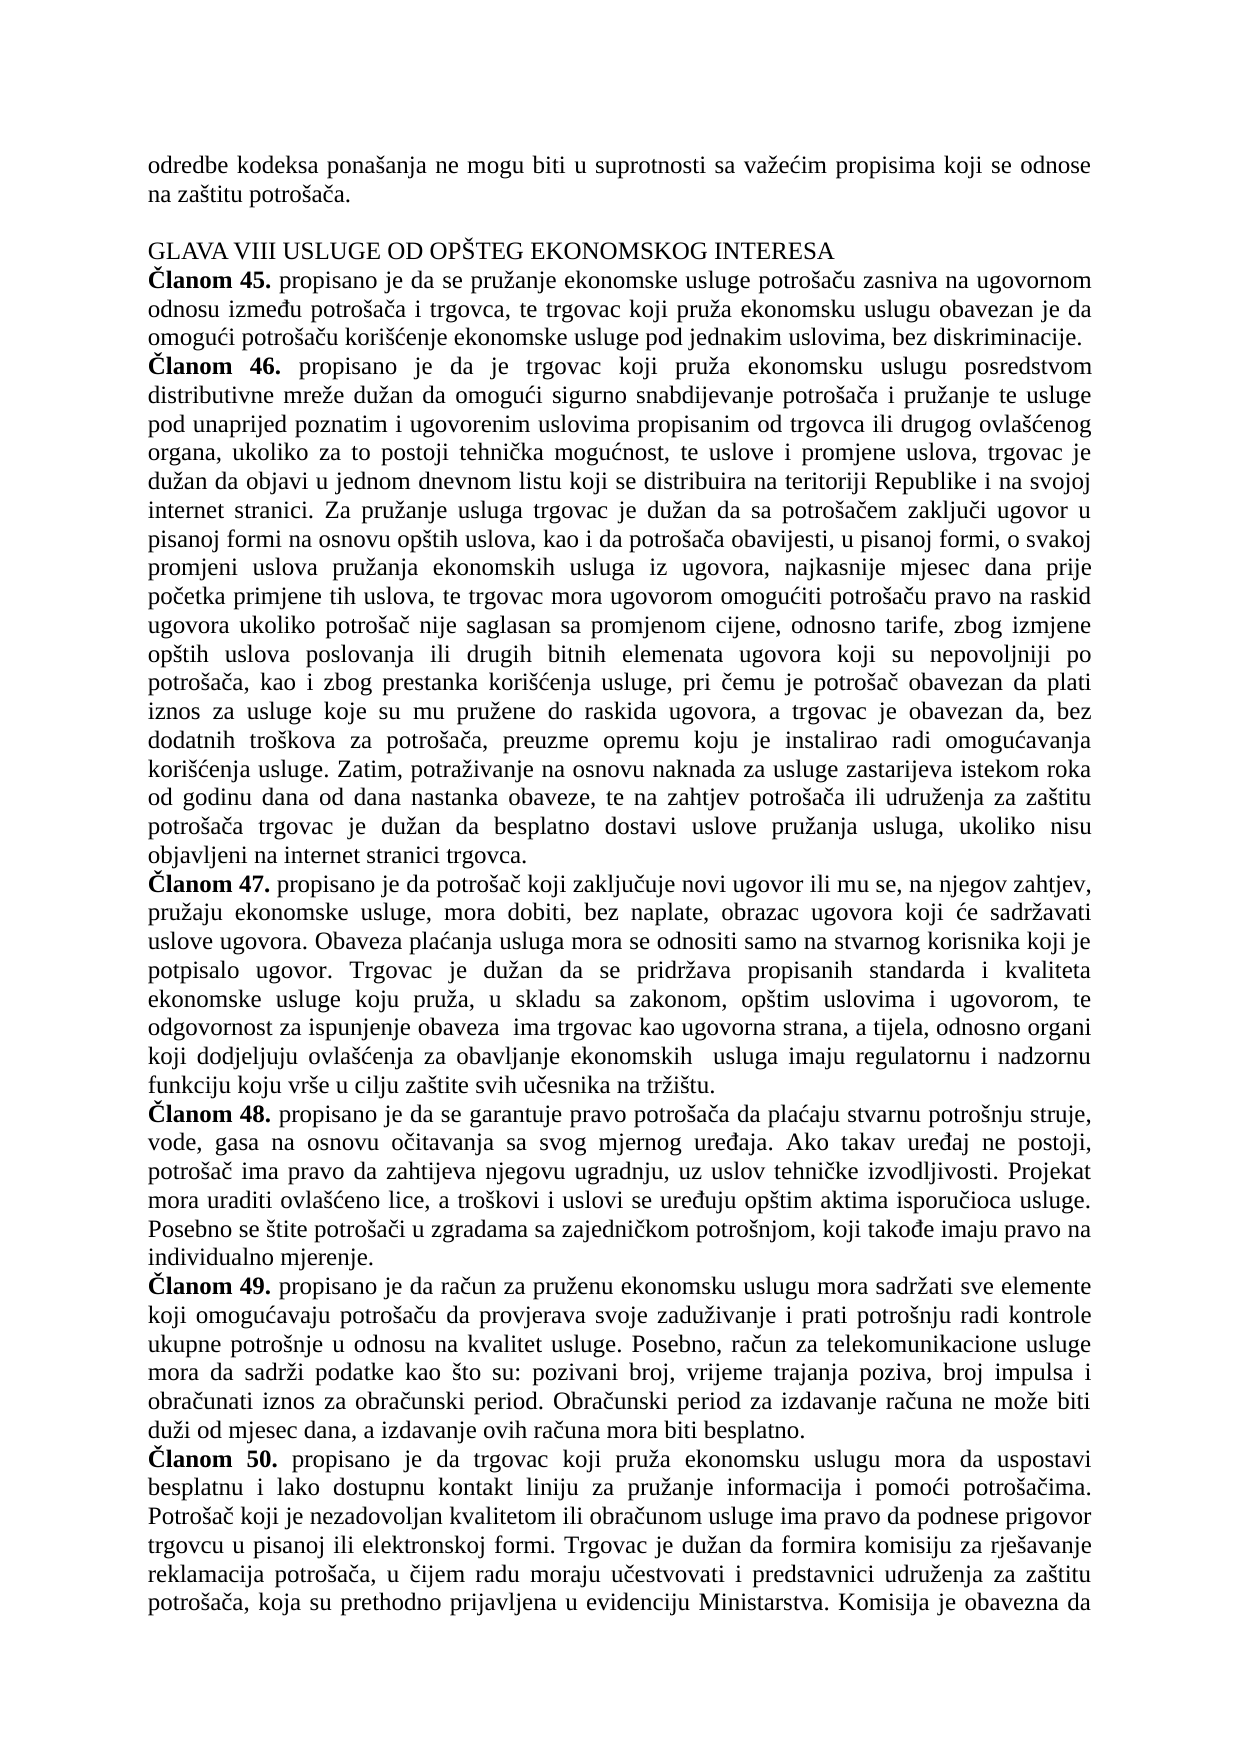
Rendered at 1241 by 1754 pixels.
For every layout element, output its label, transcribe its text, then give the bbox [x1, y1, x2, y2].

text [148, 1444, 1092, 1616]
text Članom 46. propisano je da je trgovac koji pruža ekonomsku uslugu posredstvom distributivne mreže dužan da omogući sigurno snabdijevanje potrošača i pružanje te usluge pod unaprijed poznatim i ugovorenim uslovima propisanim od trgovca ili drugog ovlašćenog organa, ukoliko za to postoji tehnička mogućnost, te uslove i promjene uslova, trgovac je dužan da objavi u jednom dnevnom listu koji se distribuira na teritoriji Republike i na svojoj internet stranici. Za pružanje usluga trgovac je dužan da sa potrošačem zaključi ugovor u pisanoj formi na osnovu opštih uslova, kao i da potrošača obavijesti, u pisanoj formi, o svakoj promjeni uslova pružanja ekonomskih usluga iz ugovora, najkasnije mjesec dana prije početka primjene tih uslova, te trgovac mora ugovorom omogućiti potrošaču pravo na raskid ugovora ukoliko potrošač nije saglasan sa promjenom cijene, odnosno tarife, zbog izmjene opštih uslova poslovanja ili drugih bitnih elemenata ugovora koji su nepovoljniji po potrošača, kao i zbog prestanka korišćenja usluge, pri čemu je potrošač obavezan da plati iznos za usluge koje su mu pružene do raskida ugovora, a trgovac je obavezan da, bez dodatnih troškova za potrošača, preuzme opremu koju je instalirao radi omogućavanja korišćenja usluge. Zatim, potraživanje na osnovu naknada za usluge zastarijeva istekom roka od godinu dana od dana nastanka obaveze, te na zahtjev potrošača ili udruženja za zaštitu potrošača trgovac je dužan da besplatno dostavi uslove pružanja usluga, ukoliko nisu objavljeni na internet stranici trgovca. [148, 351, 1092, 869]
text Članom 49. propisano je da račun za pruženu ekonomsku uslugu mora sadržati sve elemente koji omogućavaju potrošaču da provjerava svoje zaduživanje i prati potrošnju radi kontrole ukupne potrošnje u odnosu na kvalitet usluge. Posebno, račun za telekomunikacione usluge mora da sadrži podatke kao što su: pozivani broj, vrijeme trajanja poziva, broj impulsa i obračunati iznos za obračunski period. Obračunski period za izdavanje računa ne može biti duži od mjesec dana, a izdavanje ovih računa mora biti besplatno. [148, 1271, 1092, 1444]
text Članom 47. propisano je da potrošač koji zaključuje novi ugovor ili mu se, na njegov zahtjev, pružaju ekonomske usluge, mora dobiti, bez naplate, obrazac ugovora koji će sadržavati uslove ugovora. Obaveza plaćanja usluga mora se odnositi samo na stvarnog korisnika koji je potpisalo ugovor. Trgovac je dužan da se pridržava propisanih standarda i kvaliteta ekonomske usluge koju pruža, u skladu sa zakonom, opštim uslovima i ugovorom, te odgovornost za ispunjenje obaveza ima trgovac kao ugovorna strana, a tijela, odnosno organi koji dodjeljuju ovlašćenja za obavljanje ekonomskih usluga imaju regulatornu i nadzornu funkciju koju vrše u cilju zaštite svih učesnika na tržištu. [148, 869, 1092, 1099]
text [148, 150, 1092, 207]
text Članom 48. propisano je da se garantuje pravo potrošača da plaćaju stvarnu potrošnju struje, vode, gasa na osnovu očitavanja sa svog mjernog uređaja. Ako takav uređaj ne postoji, potrošač ima pravo da zahtijeva njegovu ugradnju, uz uslov tehničke izvodljivosti. Projekat mora uraditi ovlašćeno lice, a troškovi i uslovi se uređuju opštim aktima isporučioca usluge. Posebno se štite potrošači u zgradama sa zajedničkom potrošnjom, koji takođe imaju pravo na individualno mjerenje. [148, 1099, 1092, 1271]
text Članom 45. propisano je da se pružanje ekonomske usluge potrošaču zasniva na ugovornom odnosu između potrošača i trgovca, te trgovac koji pruža ekonomsku uslugu obavezan je da omogući potrošaču korišćenje ekonomske usluge pod jednakim uslovima, bez diskriminacije. [148, 265, 1092, 351]
subtitle GLAVA VIII USLUGE OD OPŠTEG EKONOMSKOG INTERESA [148, 236, 1092, 265]
